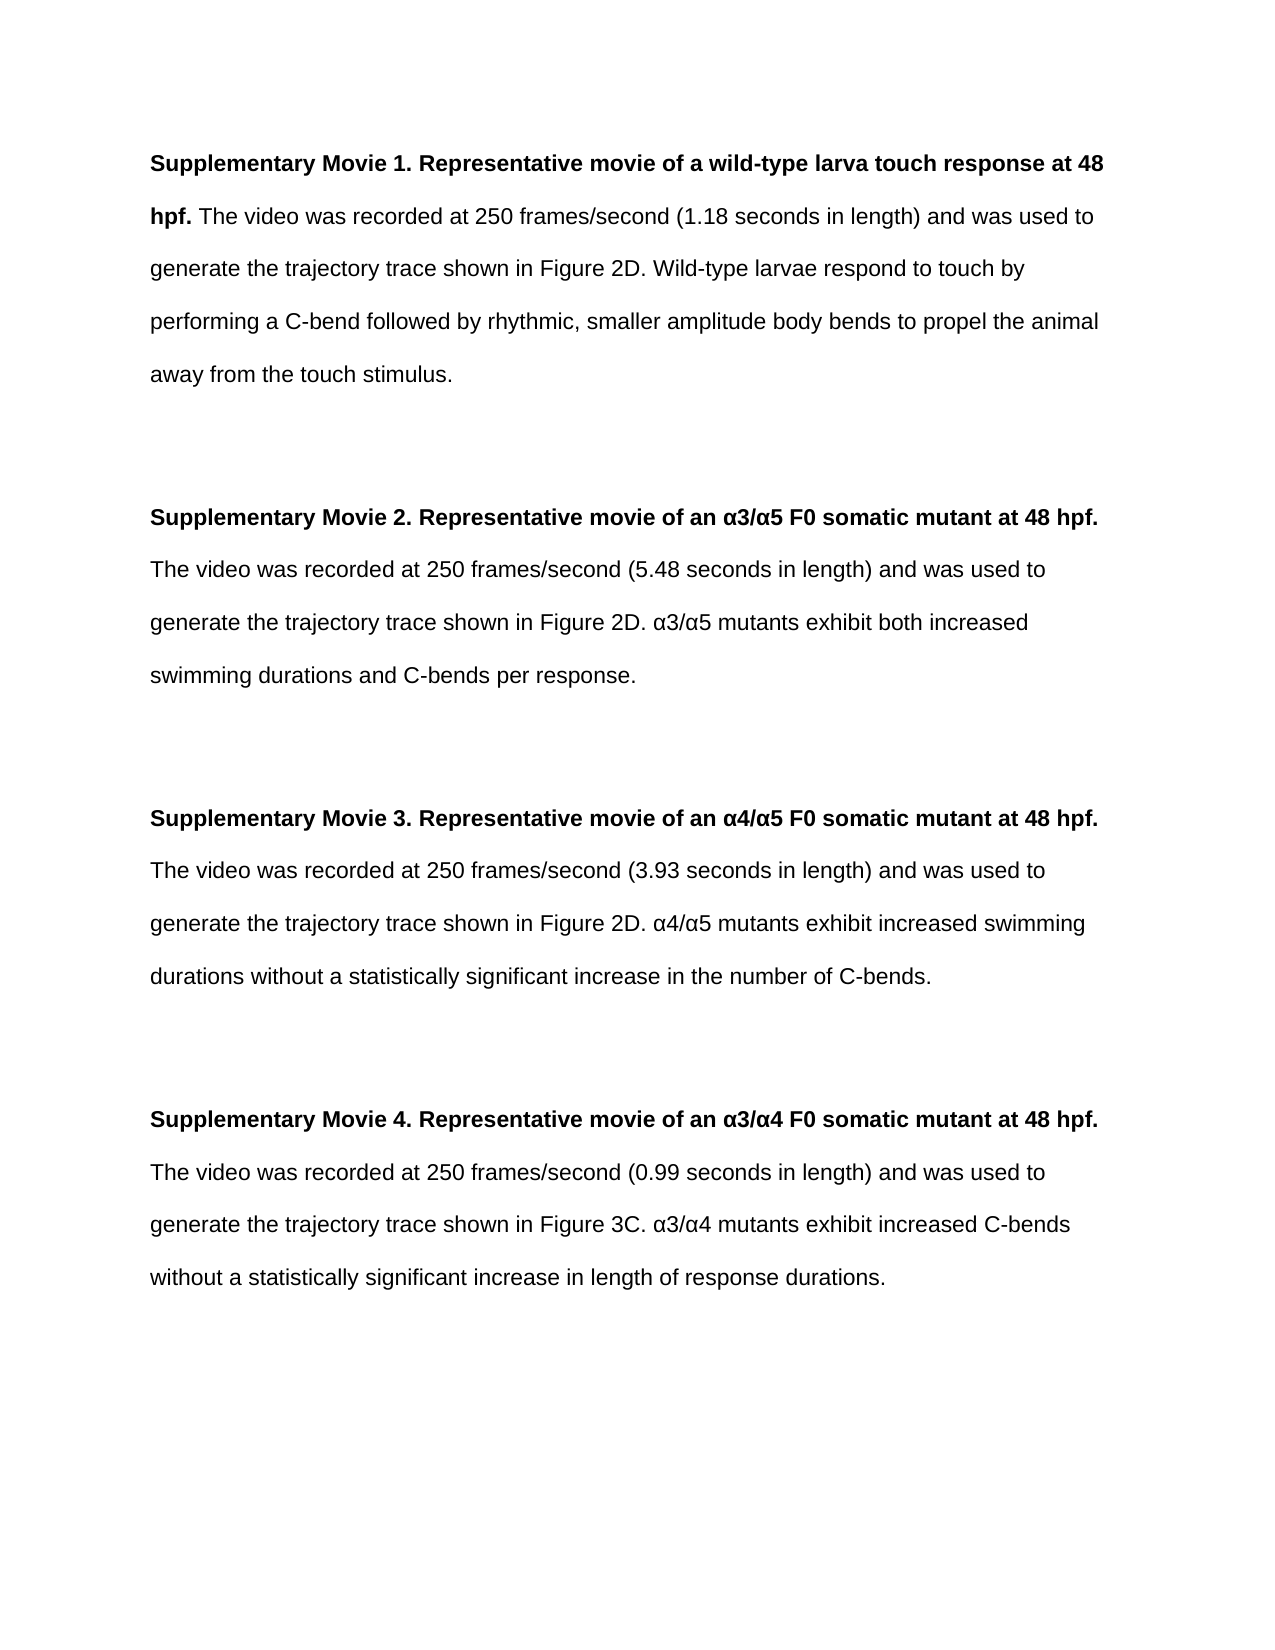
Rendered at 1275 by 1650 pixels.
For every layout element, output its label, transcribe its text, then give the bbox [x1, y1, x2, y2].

text Supplementary Movie 1. Representative movie of a wild-type larva touch response at 48 hpf. The video was recorded at 250 frames/second (1.18 seconds in length) and was used to generate the trajectory trace shown in Figure 2D. Wild-type larvae respond to touch by performing a C-bend followed by rhythmic, smaller amplitude body bends to propel the animal away from the touch stimulus. [150, 150, 1125, 387]
text Supplementary Movie 4. Representative movie of an α3/α4 F0 somatic mutant at 48 hpf. The video was recorded at 250 frames/second (0.99 seconds in length) and was used to generate the trajectory trace shown in Figure 3C. α3/α4 mutants exhibit increased C-bends without a statistically significant increase in length of response durations. [150, 1106, 1125, 1290]
text Supplementary Movie 2. Representative movie of an α3/α5 F0 somatic mutant at 48 hpf. The video was recorded at 250 frames/second (5.48 seconds in length) and was used to generate the trajectory trace shown in Figure 2D. α3/α5 mutants exhibit both increased swimming durations and C-bends per response. [150, 504, 1125, 688]
text Supplementary Movie 3. Representative movie of an α4/α5 F0 somatic mutant at 48 hpf. The video was recorded at 250 frames/second (3.93 seconds in length) and was used to generate the trajectory trace shown in Figure 2D. α4/α5 mutants exhibit increased swimming durations without a statistically significant increase in the number of C-bends. [150, 805, 1125, 989]
